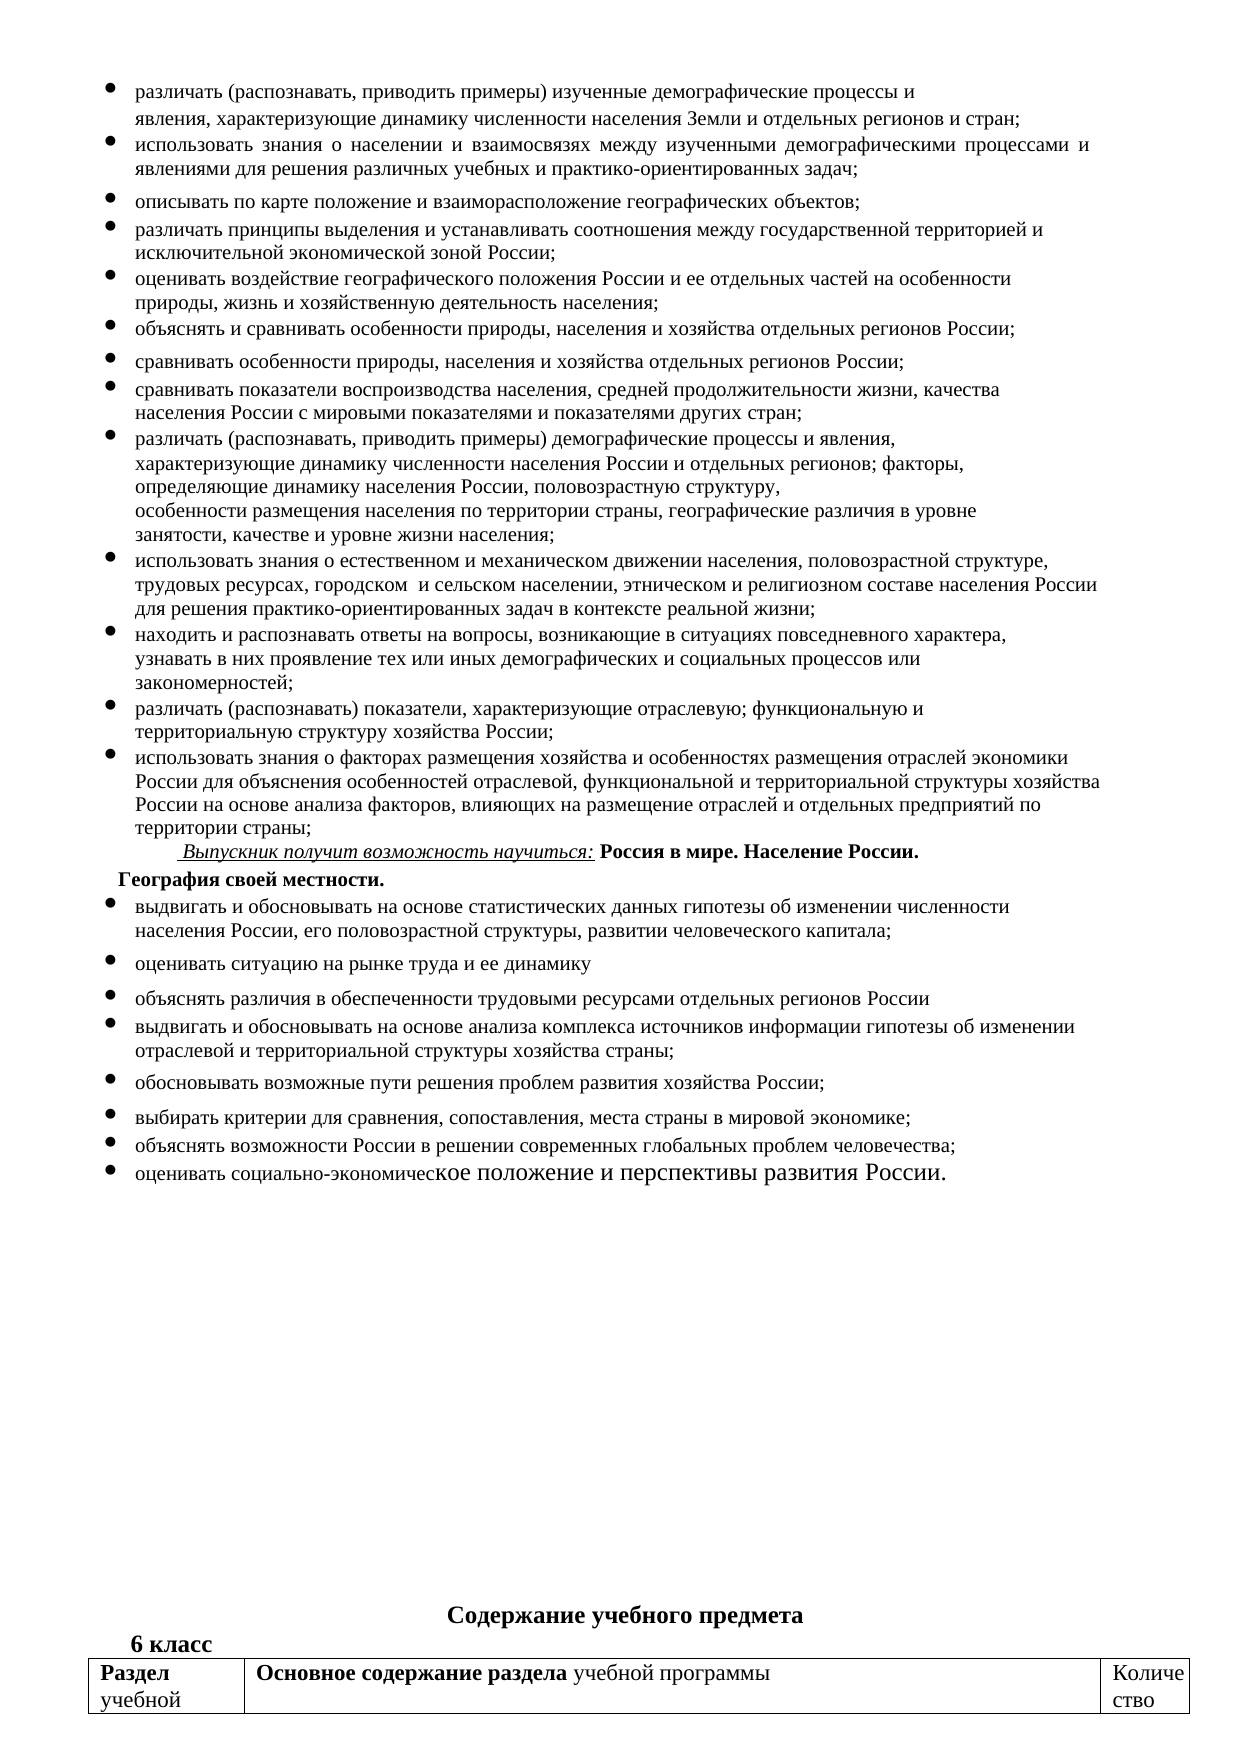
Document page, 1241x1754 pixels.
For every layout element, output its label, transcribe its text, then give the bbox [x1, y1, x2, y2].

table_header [245, 1659, 1100, 1712]
table_header Количество часов [1101, 1659, 1189, 1712]
list объяснять различия в обеспеченности трудовыми ресурсами отдельных регионов России [105, 978, 1209, 1013]
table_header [89, 1659, 244, 1712]
list различать (распознавать, приводить примеры) демографические процессы и явления, характеризующие динамику численности населения России и отдельных регионов; факторы, определяющие динамику населения России, половозрастную структуру, [105, 425, 1049, 498]
list оценивать ситуацию на рынке труда и ее динамику [105, 943, 1209, 978]
list оценивать социально-экономическое положение и перспективы развития России. [105, 1157, 1209, 1187]
list выбирать критерии для сравнения, сопоставления, места страны в мировой экономике; [105, 1097, 1209, 1132]
list различать (распознавать, приводить примеры) изученные демографические процессы и [105, 71, 1209, 106]
list различать (распознавать) показатели, характеризующие отраслевую; функциональную и территориальную структуру хозяйства России; [105, 695, 1084, 743]
list находить и распознавать ответы на вопросы, возникающие в ситуациях повседневного характера, узнавать в них проявление тех или иных демографических и социальных процессов или закономерностей; [105, 621, 1072, 694]
list использовать знания о факторах размещения хозяйства и особенностях размещения отраслей экономики России для объяснения особенностей отраслевой, функциональной и территориальной структуры хозяйства России на основе анализа факторов, влияющих на размещение отраслей и отдельных предприятий по территории страны; [105, 744, 1103, 839]
subtitle Содержание учебного предмета [430, 1600, 820, 1629]
text особенности размещения населения по территории страны, географические различия в уровне занятости, качестве и уровне жизни населения; [135, 498, 1067, 546]
list различать принципы выделения и устанавливать соотношения между государственной территорией и исключительной экономической зоной России; [105, 216, 1073, 264]
list использовать знания о населении и взаимосвязях между изученными демографическими процессами и явлениями для решения различных учебных и практико-ориентированных задач; [105, 130, 1091, 180]
list объяснять и сравнивать особенности природы, населения и хозяйства отдельных регионов России; [105, 315, 1109, 340]
subtitle География своей местности. [118, 864, 1209, 892]
list выдвигать и обосновывать на основе анализа комплекса источников информации гипотезы об изменении отраслевой и территориальной структуры хозяйства страны; [105, 1013, 1116, 1062]
list описывать по карте положение и взаиморасположение географических объектов; [105, 180, 1209, 215]
list объяснять возможности России в решении современных глобальных проблем человечества; [105, 1132, 974, 1157]
text Выпускник получит возможность научиться: Россия в мире. Население России. [177, 839, 1209, 863]
list использовать знания о естественном и механическом движении населения, половозрастной структуре, трудовых ресурсах, городском и сельском населении, этническом и религиозном составе населения России для решения практико-ориентированных задач в контексте реальной жизни; [105, 547, 1121, 620]
list сравнивать особенности природы, населения и хозяйства отдельных регионов России; [105, 340, 1209, 375]
text явления, характеризующие динамику численности населения Земли и отдельных регионов и стран; [135, 106, 1113, 130]
text 6 класс [118, 1629, 1209, 1658]
list оценивать воздействие географического положения России и ее отдельных частей на особенности природы, жизнь и хозяйственную деятельность населения; [105, 265, 1050, 314]
list обосновывать возможные пути решения проблем развития хозяйства России; [105, 1062, 1209, 1097]
list выдвигать и обосновывать на основе статистических данных гипотезы об изменении численности населения России, его половозрастной структуры, развитии человеческого капитала; [105, 893, 1098, 942]
list сравнивать показатели воспроизводства населения, средней продолжительности жизни, качества населения России с мировыми показателями и показателями других стран; [105, 376, 1079, 424]
